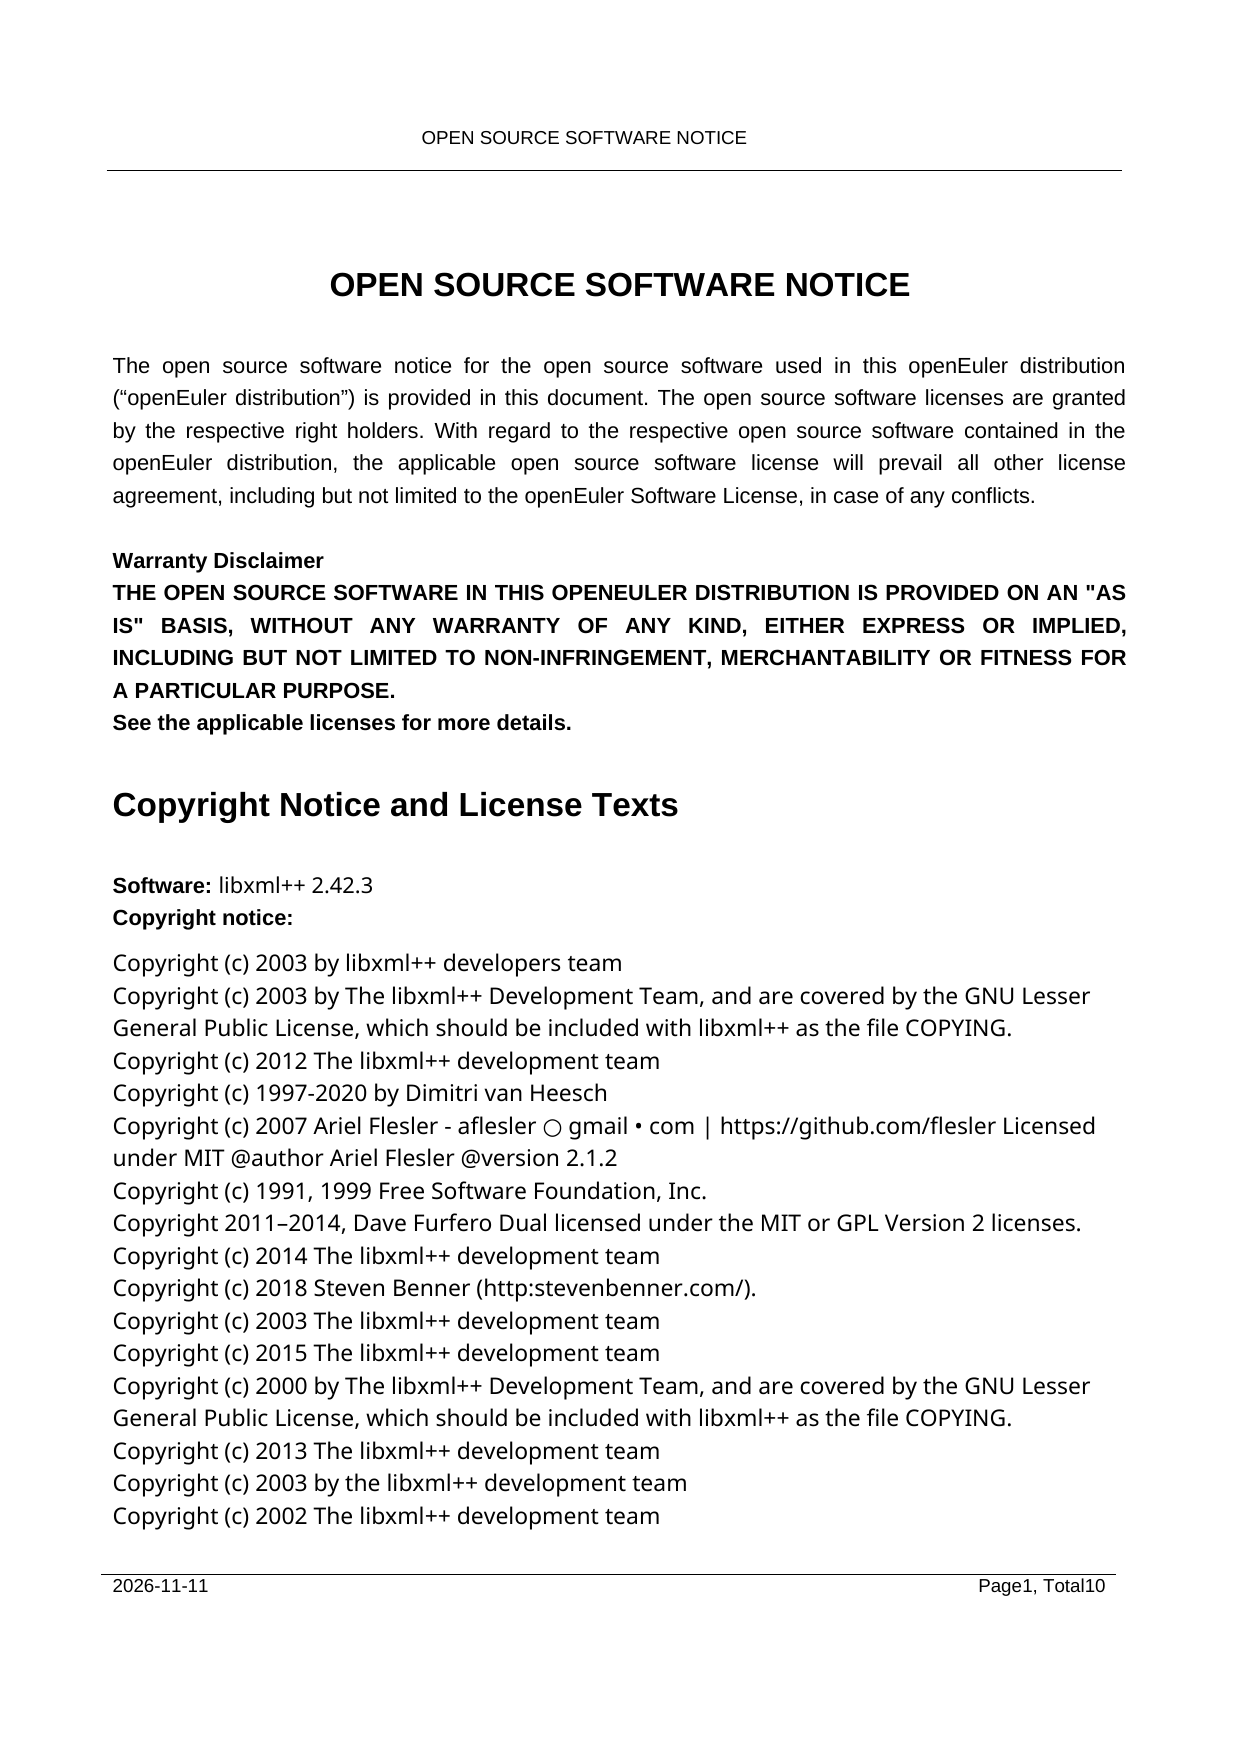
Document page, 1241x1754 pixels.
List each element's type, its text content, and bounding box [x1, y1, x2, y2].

text Copyright notice: [112, 901, 1128, 934]
text Copyright Notice and License Texts [112, 771, 1128, 836]
text OPEN SOURCE SOFTWARE NOTICE [112, 251, 1128, 316]
text THE OPEN SOURCE SOFTWARE IN THIS OPENEULER DISTRIBUTION IS PROVIDED ON AN "AS IS" BASIS, WITHOUT ANY WARRANTY OF ANY KIND, EITHER EXPRESS OR IMPLIED, INCLUDING BUT NOT LIMITED TO NON-INFRINGEMENT, MERCHANTABILITY OR FITNESS FOR A PARTICULAR PURPOSE. See the applicable licenses for more details. [112, 576, 1128, 739]
text Warranty Disclaimer [112, 544, 1128, 576]
text The open source software notice for the open source software used in this openEuler distribution (“openEuler distribution”) is provided in this document. The open source software licenses are granted by the respective right holders. With regard to the respective open source software contained in the openEuler distribution, the applicable open source software license will prevail all other license agreement, including but not limited to the openEuler Software License, in case of any conflicts. [112, 349, 1128, 511]
title Software: libxml++ 2.42.3 [112, 869, 1128, 901]
text Copyright (c) 2003 by libxml++ developers team Copyright (c) 2003 by The libxml++ Development Team, and are covered by the GNU Lesser General Public License, which should be included with libxml++ as the file COPYING. Copyright (c) 2012 The libxml++ development team Copyright (c) 1997-2020 by Dimitri van Heesch Copyright (c) 2007 Ariel Flesler - aflesler ○ gmail • com | https://github.com/flesler Licensed under MIT @author Ariel Flesler @version 2.1.2 Copyright (c) 1991, 1999 Free Software Foundation, Inc. Copyright 2011–2014, Dave Furfero Dual licensed under the MIT or GPL Version 2 licenses. Copyright (c) 2014 The libxml++ development team Copyright (c) 2018 Steven Benner (http:stevenbenner.com/). Copyright (c) 2003 The libxml++ development team Copyright (c) 2015 The libxml++ development team Copyright (c) 2000 by The libxml++ Development Team, and are covered by the GNU Lesser General Public License, which should be included with libxml++ as the file COPYING. Copyright (c) 2013 The libxml++ development team Copyright (c) 2003 by the libxml++ development team Copyright (c) 2002 The libxml++ development team [112, 947, 1128, 1564]
